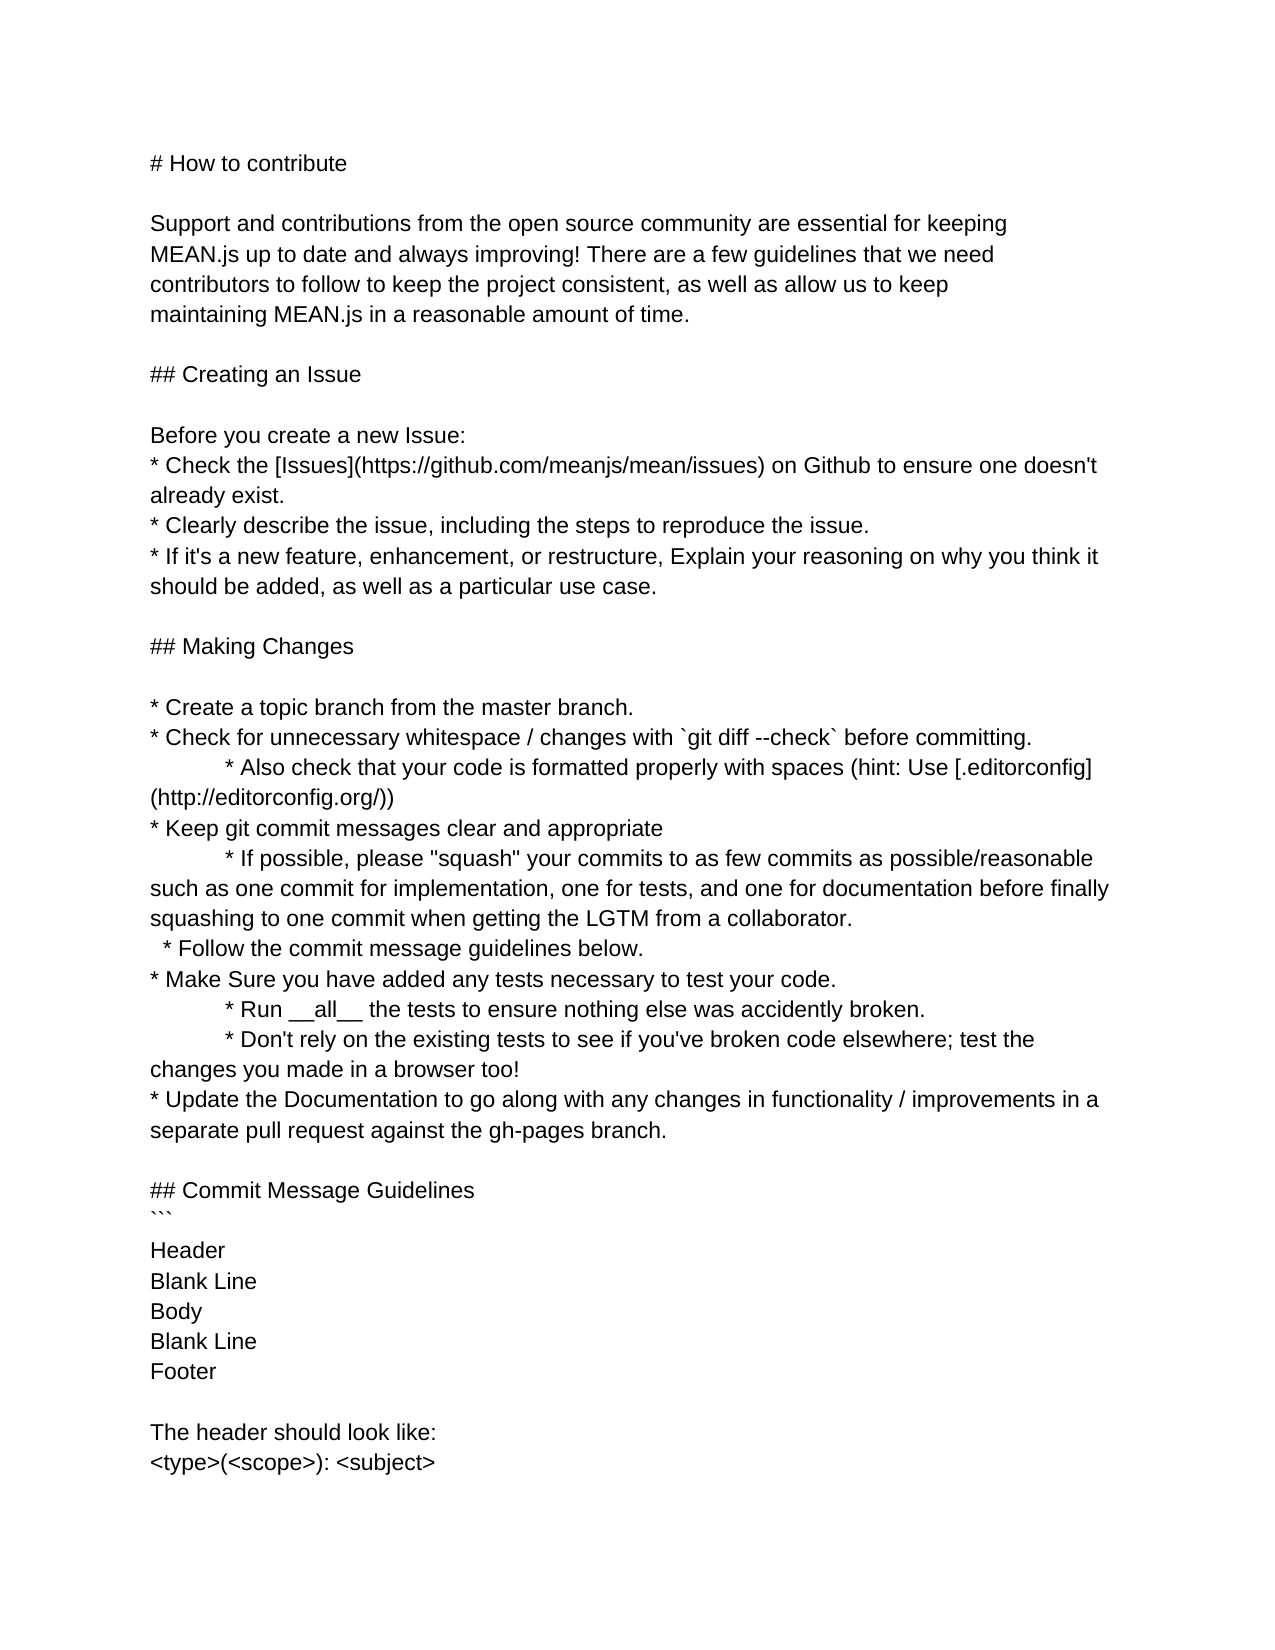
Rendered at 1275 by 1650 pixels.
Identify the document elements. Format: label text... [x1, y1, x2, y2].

text Body [150, 1298, 1125, 1324]
text * If possible, please "squash" your commits to as few commits as possible/reasonable such as one commit for implementation, one for tests, and one for documentation before finally squashing to one commit when getting the LGTM from a collaborator. [150, 845, 1125, 932]
text * If it's a new feature, enhancement, or restructure, Explain your reasoning on why you think it should be added, as well as a particular use case. [150, 543, 1125, 599]
text ## Creating an Issue [150, 361, 1125, 388]
text * Follow the commit message guidelines below. [150, 935, 1125, 962]
text ``` [150, 1207, 1125, 1234]
text * Keep git commit messages clear and appropriate [150, 814, 1125, 841]
text * Run __all__ the tests to ensure nothing else was accidently broken. [150, 996, 1125, 1022]
text Blank Line [150, 1328, 1125, 1354]
text <type>(<scope>): <subject> [150, 1449, 1125, 1475]
text Header [150, 1237, 1125, 1264]
text ## Making Changes [150, 633, 1125, 660]
text * Check the [Issues](https://github.com/meanjs/mean/issues) on Github to ensure one doesn't already exist. [150, 452, 1125, 509]
text * Update the Documentation to go along with any changes in functionality / improvements in a separate pull request against the gh-pages branch. [150, 1086, 1125, 1143]
text # How to contribute [150, 150, 1125, 176]
text MEAN.js up to date and always improving! There are a few guidelines that we need [150, 241, 1125, 267]
text * Make Sure you have added any tests necessary to test your code. [150, 966, 1125, 992]
text Blank Line [150, 1268, 1125, 1294]
text * Check for unnecessary whitespace / changes with `git diff --check` before committing. [150, 724, 1125, 750]
text The header should look like: [150, 1419, 1125, 1445]
text * Also check that your code is formatted properly with spaces (hint: Use [.editorconfig](http://editorconfig.org/)) [150, 754, 1125, 811]
text ## Commit Message Guidelines [150, 1177, 1125, 1203]
text * Don't rely on the existing tests to see if you've broken code elsewhere; test the changes you made in a browser too! [150, 1026, 1125, 1083]
text maintaining MEAN.js in a reasonable amount of time. [150, 301, 1125, 327]
text contributors to follow to keep the project consistent, as well as allow us to keep [150, 271, 1125, 297]
text Before you create a new Issue: [150, 422, 1125, 448]
text * Clearly describe the issue, including the steps to reproduce the issue. [150, 512, 1125, 539]
text Support and contributions from the open source community are essential for keeping [150, 210, 1125, 237]
text * Create a topic branch from the master branch. [150, 694, 1125, 720]
text Footer [150, 1358, 1125, 1385]
